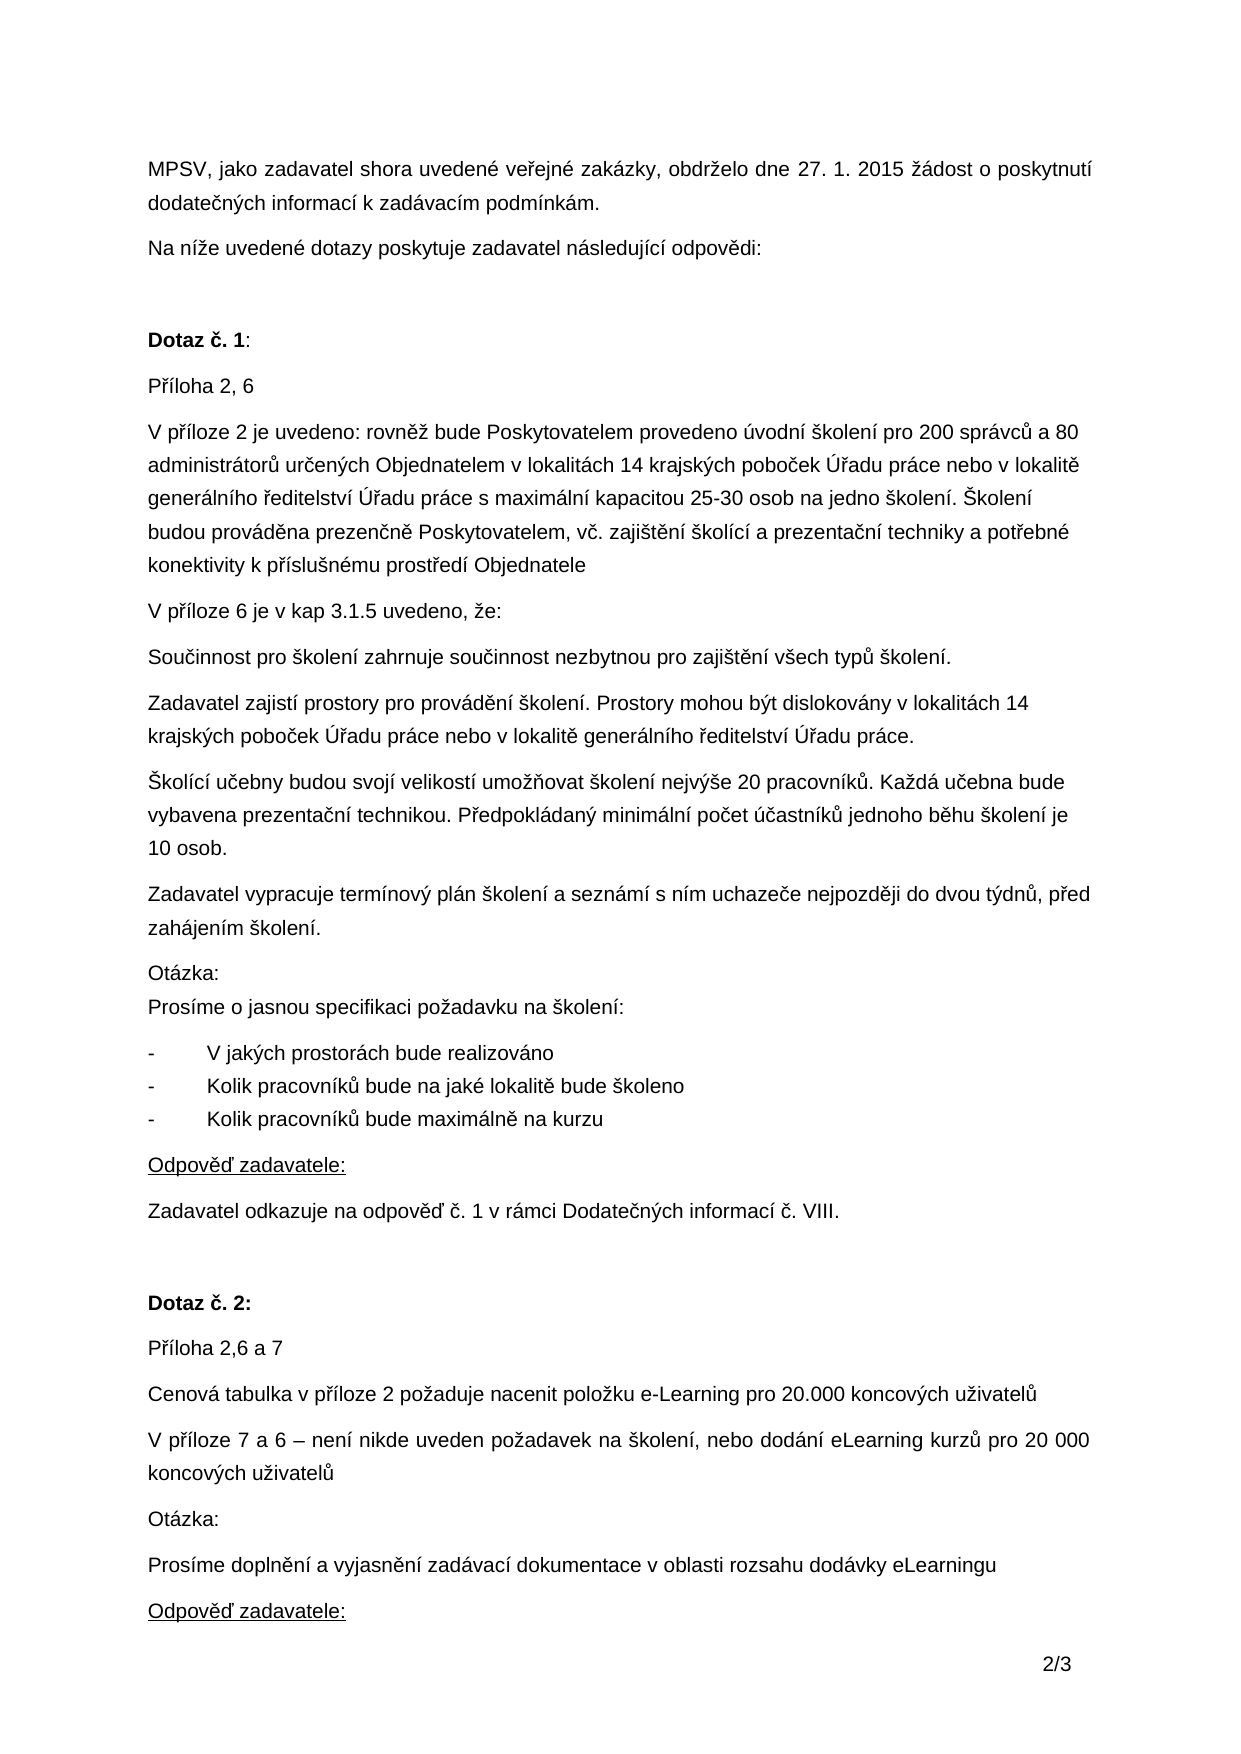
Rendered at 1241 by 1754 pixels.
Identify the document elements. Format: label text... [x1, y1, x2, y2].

text Zadavatel zajistí prostory pro provádění školení. Prostory mohou být dislokovány v lokalitách 14 krajských poboček Úřadu práce nebo v lokalitě generálního ředitelství Úřadu práce. [148, 681, 1093, 748]
text Školící učebny budou svojí velikostí umožňovat školení nejvýše 20 pracovníků. Každá učebna bude vybavena prezentační technikou. Předpokládaný minimální počet účastníků jednoho běhu školení je 10 osob. [148, 760, 1093, 860]
text Na níže uvedené dotazy poskytuje zadavatel následující odpovědi: [148, 227, 1093, 260]
text Otázka: [148, 1498, 1093, 1531]
text V příloze 2 je uvedeno: rovněž bude Poskytovatelem provedeno úvodní školení pro 200 správců a 80 administrátorů určených Objednatelem v lokalitách 14 krajských poboček Úřadu práce nebo v lokalitě generálního ředitelství Úřadu práce s maximální kapacitou 25-30 osob na jedno školení. Školení budou prováděna prezenčně Poskytovatelem, vč. zajištění školící a prezentační techniky a potřebné konektivity k příslušnému prostředí Objednatele [148, 410, 1093, 577]
list Kolik pracovníků bude na jaké lokalitě bude školeno [148, 1064, 1093, 1098]
text MPSV, jako zadavatel shora uvedené veřejné zakázky, obdrželo dne 27. 1. 2015 žádost o poskytnutí dodatečných informací k zadávacím podmínkám. [148, 148, 1093, 214]
text Odpověď zadavatele: [148, 1589, 1093, 1623]
text Cenová tabulka v příloze 2 požaduje nacenit položku e-Learning pro 20.000 koncových uživatelů [148, 1373, 1093, 1406]
text Zadavatel odkazuje na odpověď č. 1 v rámci Dodatečných informací č. VIII. [148, 1189, 1093, 1223]
text Zadavatel vypracuje termínový plán školení a seznámí s ním uchazeče nejpozději do dvou týdnů, před zahájením školení. [148, 873, 1093, 939]
text Dotaz č. 1: [148, 318, 1093, 352]
text Prosíme doplnění a vyjasnění zadávací dokumentace v oblasti rozsahu dodávky eLearningu [148, 1543, 1093, 1577]
text Otázka: Prosíme o jasnou specifikaci požadavku na školení: [148, 952, 1093, 1018]
list V jakých prostorách bude realizováno [148, 1031, 1093, 1064]
text Příloha 2,6 a 7 [148, 1327, 1093, 1360]
list Kolik pracovníků bude maximálně na kurzu [148, 1098, 1093, 1131]
text Odpověď zadavatele: [148, 1143, 1093, 1177]
text V příloze 6 je v kap 3.1.5 uvedeno, že: [148, 589, 1093, 623]
text V příloze 7 a 6 – není nikde uveden požadavek na školení, nebo dodání eLearning kurzů pro 20 000 koncových uživatelů [148, 1418, 1093, 1485]
text Dotaz č. 2: [148, 1281, 1093, 1314]
text Součinnost pro školení zahrnuje součinnost nezbytnou pro zajištění všech typů školení. [148, 635, 1093, 668]
text Příloha 2, 6 [148, 364, 1093, 398]
